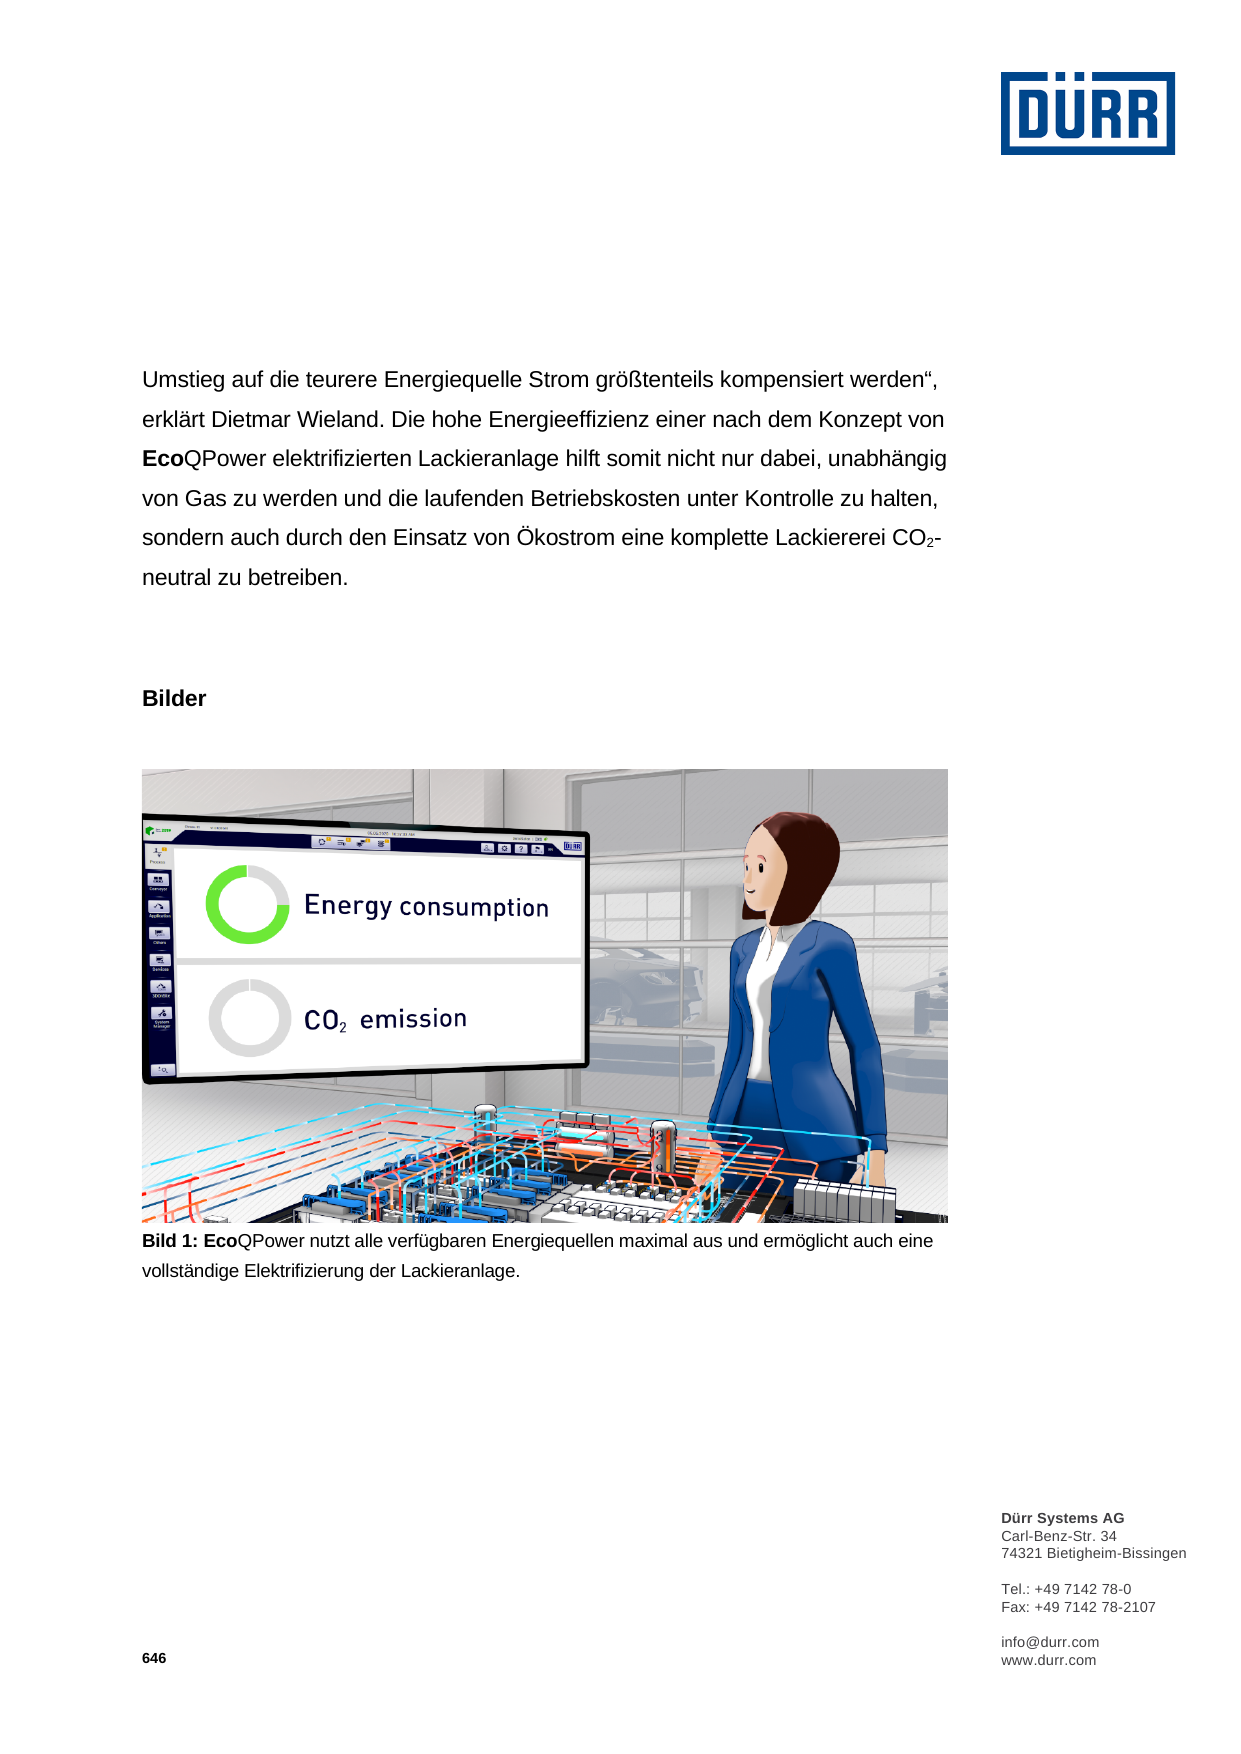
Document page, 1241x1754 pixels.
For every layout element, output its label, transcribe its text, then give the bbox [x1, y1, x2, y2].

text Bilder [142, 682, 951, 711]
picture [1001, 72, 1175, 155]
picture [141, 769, 948, 1223]
text Bild 1: EcoQPower nutzt alle verfügbaren Energiequellen maximal aus und ermöglicht auch eine vollständige Elektrifizierung der Lackieranlage. [142, 1223, 951, 1281]
